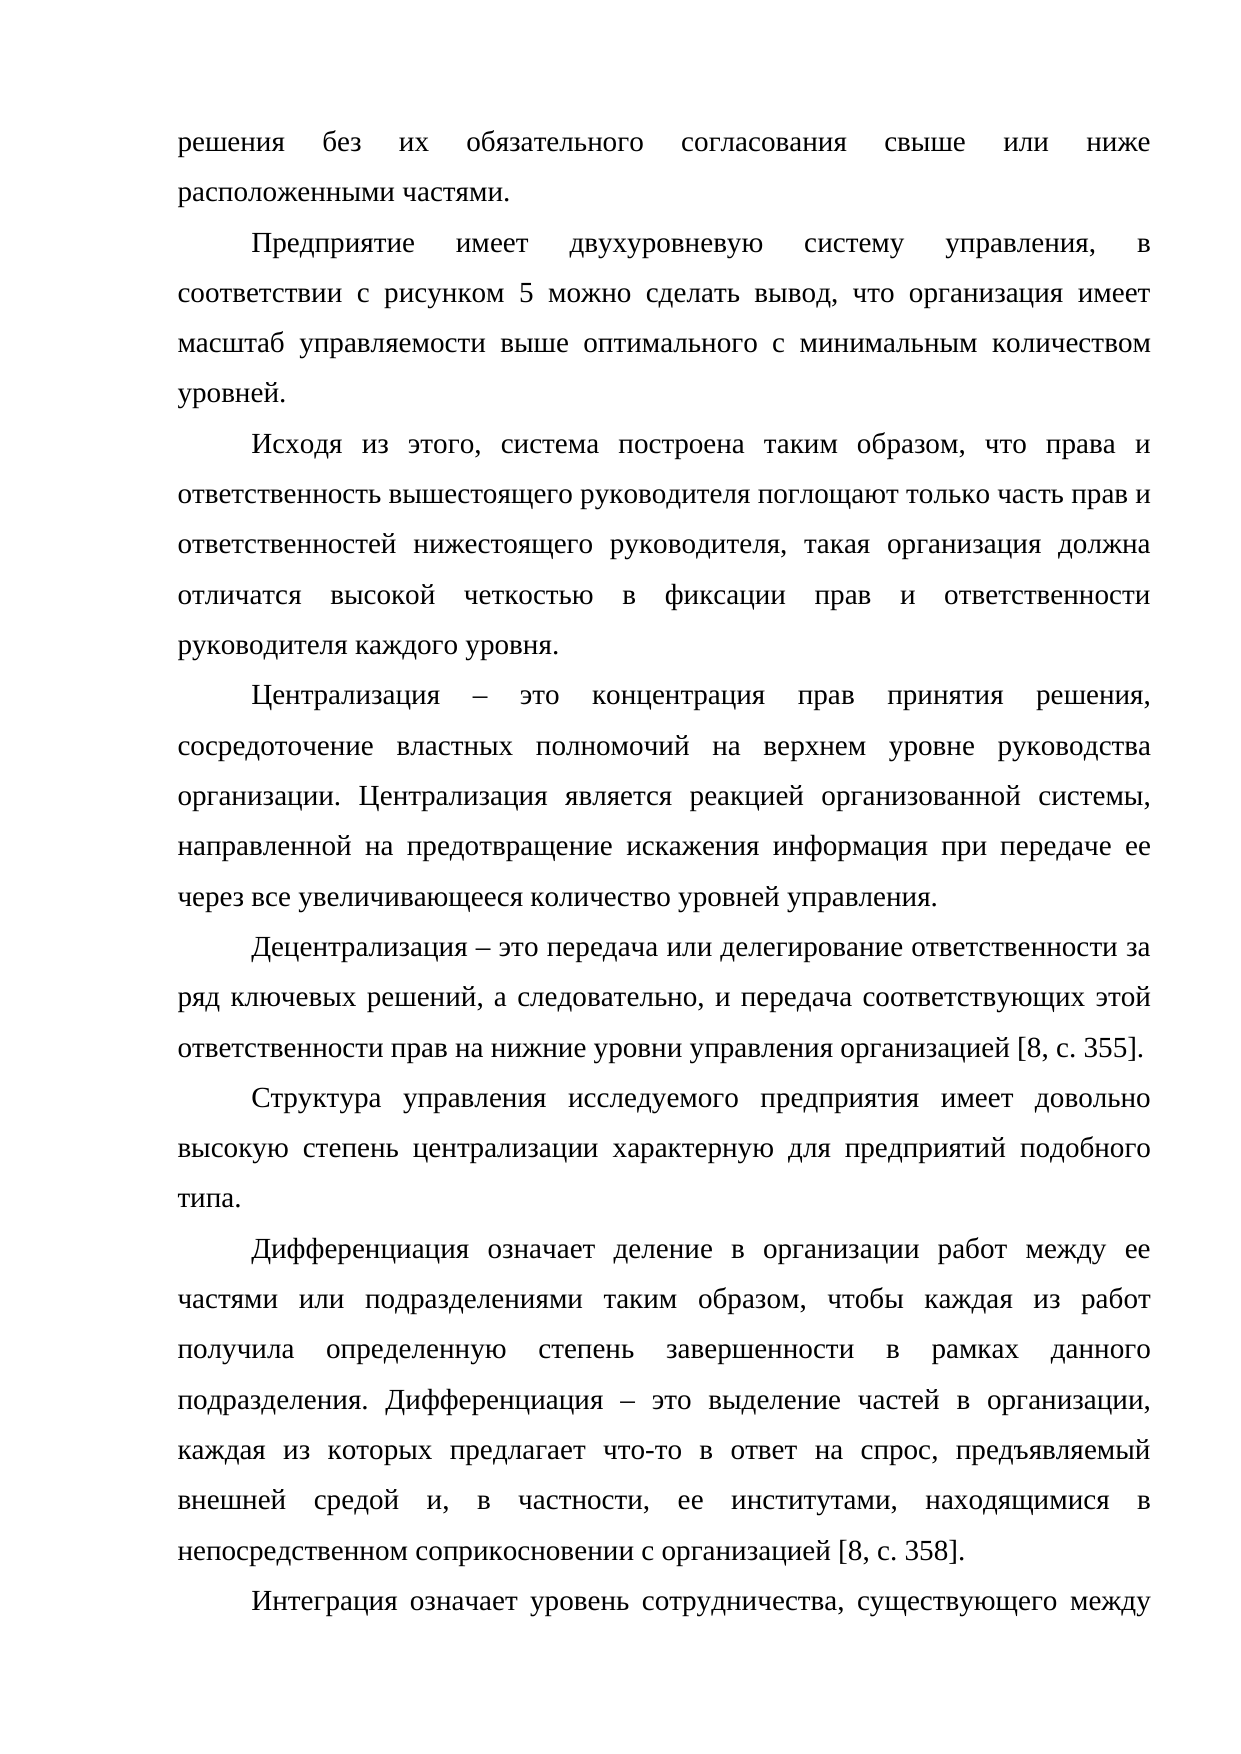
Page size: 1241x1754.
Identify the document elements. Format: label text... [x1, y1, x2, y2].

text Дифференциация означает деление в организации работ между ее частями или подразделениями таким образом, чтобы каждая из работ получила определенную степень завершенности в рамках данного подразделения. Дифференциация – это выделение частей в организации, каждая из которых предлагает что-то в ответ на спрос, предъявляемый внешней средой и, в частности, ее институтами, находящимися в непосредственном соприкосновении с организацией [8, c. 358]. [177, 1231, 1152, 1566]
text Централизация – это концентрация прав принятия решения, сосредоточение властных полномочий на верхнем уровне руководства организации. Централизация является реакцией организованной системы, направленной на предотвращение искажения информация при передаче ее через все увеличивающееся количество уровней управления. [177, 677, 1152, 912]
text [177, 124, 1152, 208]
text Исходя из этого, система построена таким образом, что права и ответственность вышестоящего руководителя поглощают только часть прав и ответственностей нижестоящего руководителя, такая организация должна отличатся высокой четкостью в фиксации прав и ответственности руководителя каждого уровня. [177, 426, 1152, 661]
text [177, 1583, 1152, 1617]
text Структура управления исследуемого предприятия имеет довольно высокую степень централизации характерную для предприятий подобного типа. [177, 1080, 1152, 1214]
text Децентрализация – это передача или делегирование ответственности за ряд ключевых решений, а следовательно, и передача соответствующих этой ответственности прав на нижние уровни управления организацией [8, c. 355]. [177, 929, 1152, 1063]
text Предприятие имеет двухуровневую систему управления, в соответствии с рисунком 5 можно сделать вывод, что организация имеет масштаб управляемости выше оптимального с минимальным количеством уровней. [177, 225, 1152, 409]
